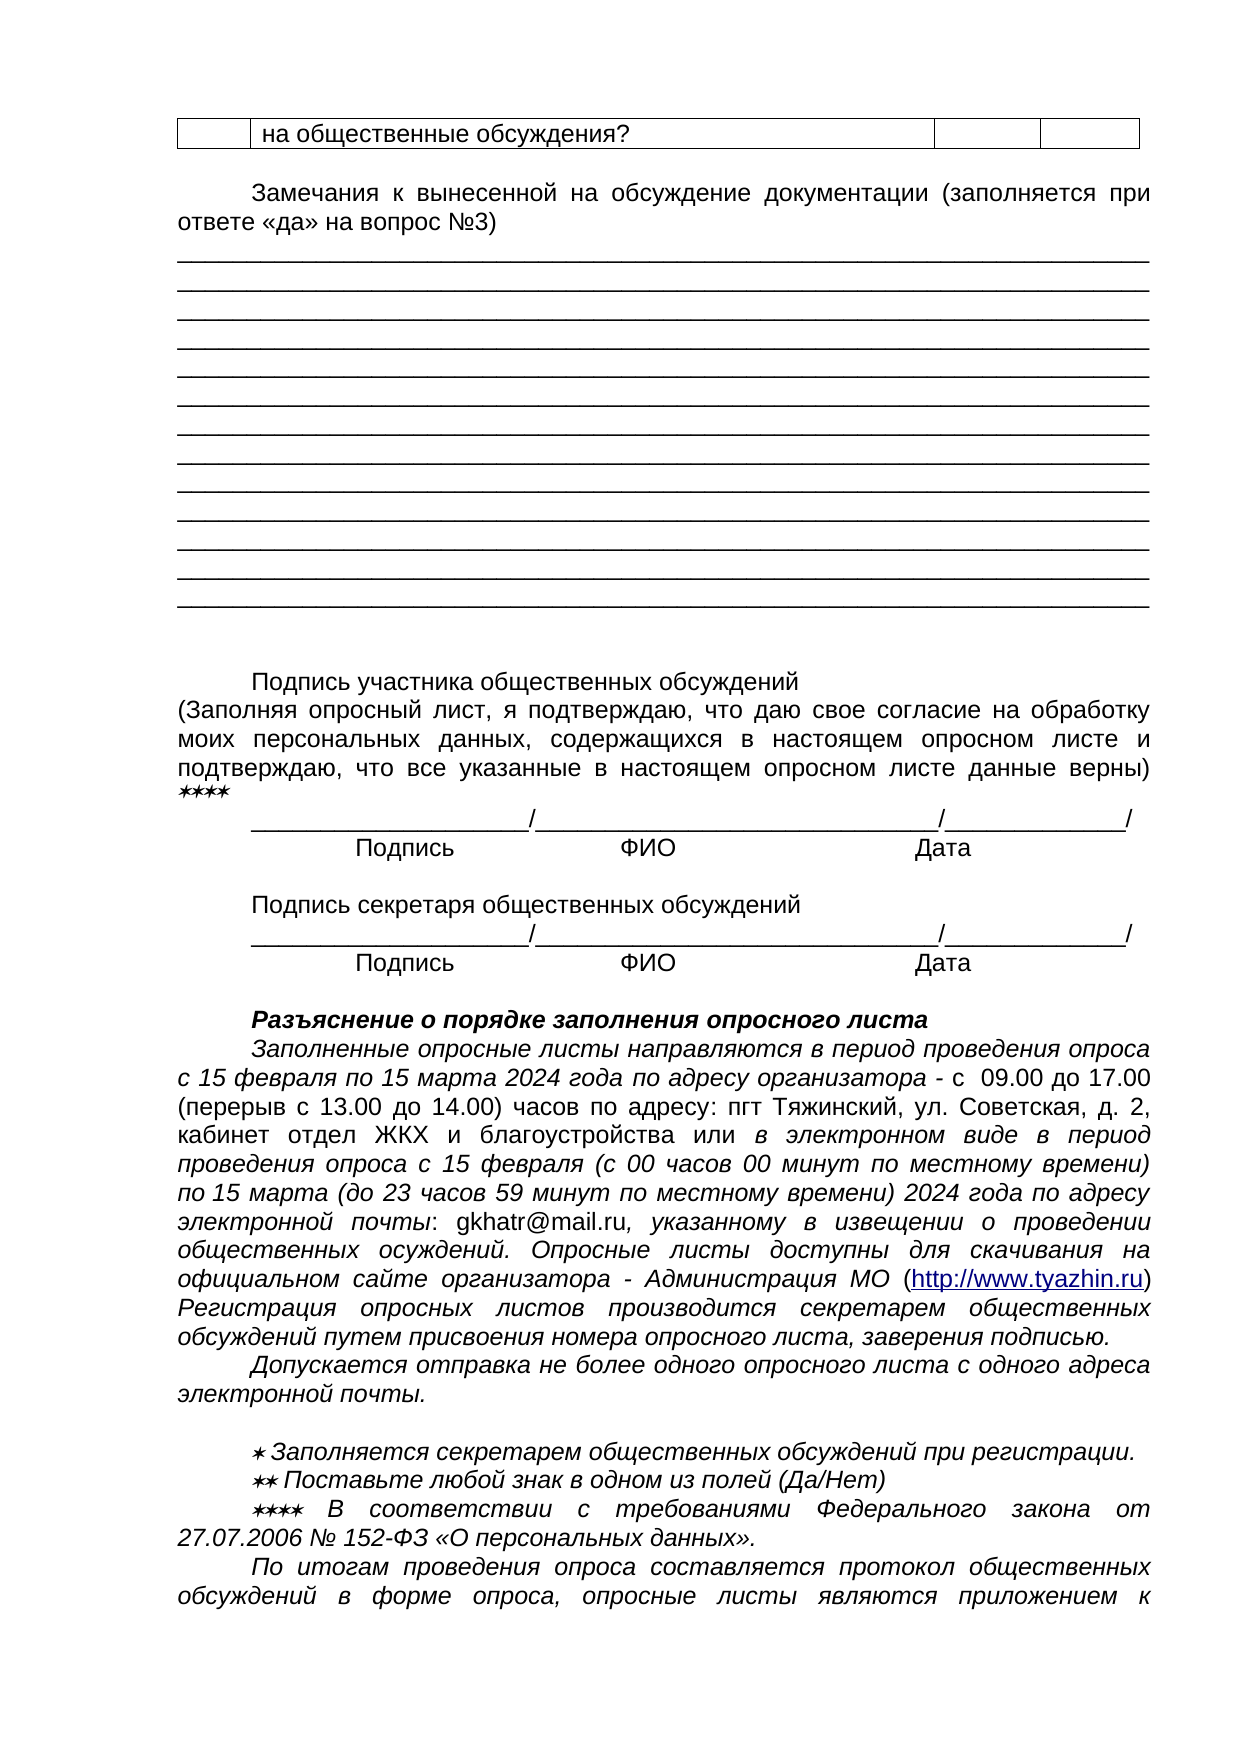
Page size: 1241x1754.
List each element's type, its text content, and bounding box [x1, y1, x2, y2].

text ____________________/_____________________________/_____________/ [251, 919, 1152, 948]
table_cell [935, 119, 1040, 148]
text В соответствии с требованиями Федерального закона от 27.07.2006 № 152-ФЗ «О персональных данных». [177, 1494, 1152, 1552]
table_cell [1041, 119, 1139, 148]
text Подпись ФИО Дата [177, 833, 1152, 862]
text (Заполняя опросный лист, я подтверждаю, что даю свое согласие на обработку моих персональных данных, содержащихся в настоящем опросном листе и подтверждаю, что все указанные в настоящем опросном листе данные верны) [177, 695, 1152, 804]
text Подпись секретаря общественных обсуждений [177, 890, 1152, 919]
text Заполненные опросные листы направляются в период проведения опроса с 15 февраля по 15 марта 2024 года по адресу организатора - с 09.00 до 17.00 (перерыв с 13.00 до 14.00) часов по адресу: пгт Тяжинский, ул. Советская, д. 2, кабинет отдел ЖКХ и благоустройства или в электронном виде в период проведения опроса с 15 февраля (с 00 часов 00 минут по местному времени) по 15 марта (до 23 часов 59 минут по местному времени) 2024 года по адресу электронной почты: gkhatr@mail.ru, указанному в извещении о проведении общественных осуждений. Опросные листы доступны для скачивания на официальном сайте организатора - Администрация МО (http://www.tyazhin.ru) Регистрация опросных листов производится секретарем общественных обсуждений путем присвоения номера опросного листа, заверения подписью. [177, 1034, 1152, 1350]
table_cell 3. [178, 119, 250, 148]
text Заполняется секретарем общественных обсуждений при регистрации. [177, 1437, 1152, 1466]
text Поставьте любой знак в одном из полей (Да/Нет) [177, 1466, 1152, 1494]
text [177, 1552, 1152, 1609]
text Замечания к вынесенной на обсуждение документации (заполняется при ответе «да» на вопрос №3) [177, 178, 1152, 235]
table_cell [251, 119, 934, 148]
text Разъяснение о порядке заполнения опросного листа [177, 1005, 1152, 1034]
text Допускается отправка не более одного опросного листа с одного адреса электронной почты. [177, 1350, 1152, 1408]
text ______________________________________________________________________________________________________________________________________________________________________________________________________________________________________________________________________________________________________________________________________________________________________________________________________________________________________________________________________________________________________________________________________________________________________________________________________________________________________________________________________________________________________________________________________________________________________________________________________________________________________________________________________________________________________________________________________________ [177, 235, 1152, 609]
text ____________________/_____________________________/_____________/ [251, 804, 1152, 833]
text Подпись участника общественных обсуждений [177, 666, 1152, 695]
text Подпись ФИО Дата [177, 948, 1152, 977]
